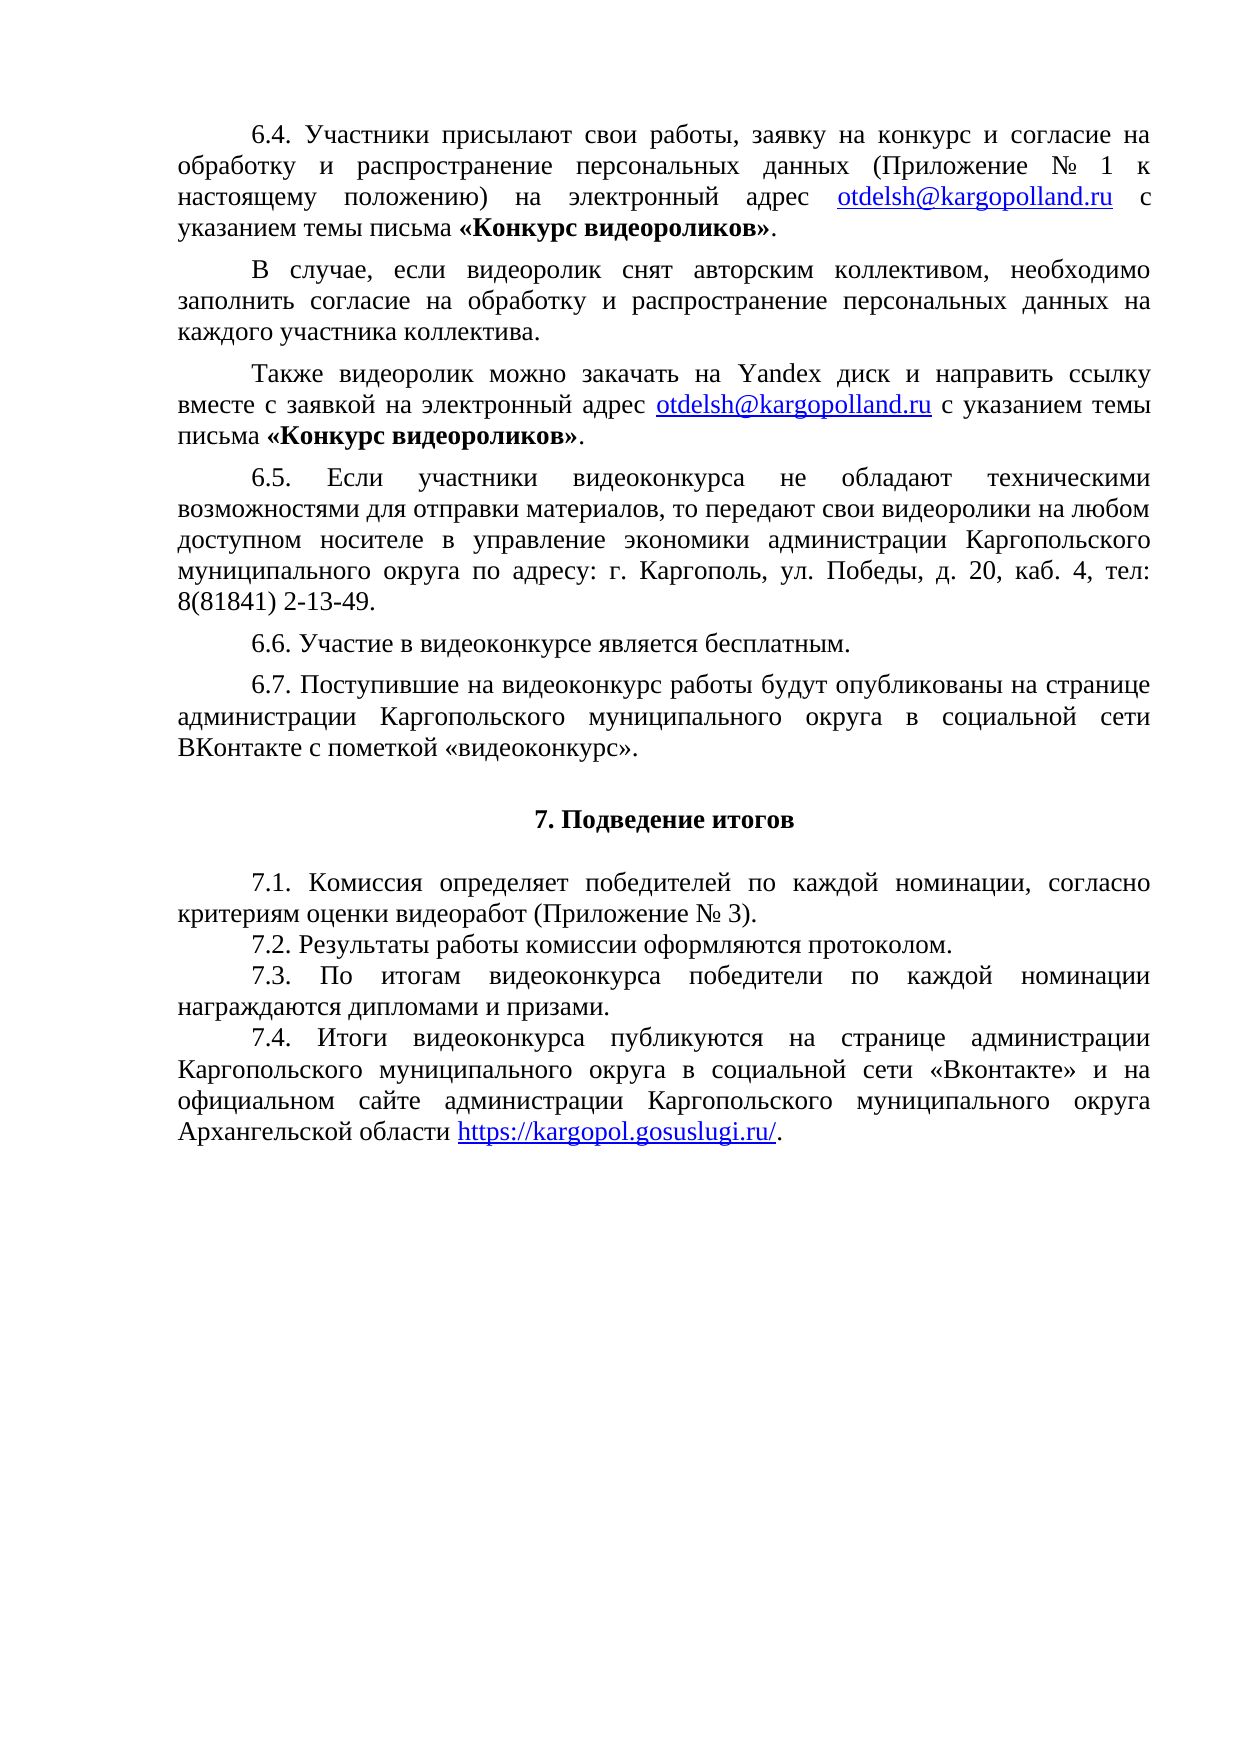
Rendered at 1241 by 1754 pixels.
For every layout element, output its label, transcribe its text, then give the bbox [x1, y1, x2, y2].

text В случае, если видеоролик снят авторским коллективом, необходимо заполнить согласие на обработку и распространение персональных данных на каждого участника коллектива. [177, 253, 1152, 347]
text 6.6. Участие в видеоконкурсе является бесплатным. [177, 627, 1152, 658]
text 6.4. Участники присылают свои работы, заявку на конкурс и согласие на обработку и распространение персональных данных (Приложение № 1 к настоящему положению) на электронный адрес otdelsh@kargopolland.ru с указанием темы письма «Конкурс видеороликов». [177, 118, 1152, 243]
text 7.2. Результаты работы комиссии оформляются протоколом. [177, 928, 1152, 959]
text Также видеоролик можно закачать на Yandex диск и направить ссылку вместе с заявкой на электронный адрес otdelsh@kargopolland.ru с указанием темы письма «Конкурс видеороликов». [177, 357, 1152, 450]
text 6.7. Поступившие на видеоконкурс работы будут опубликованы на странице администрации Каргопольского муниципального округа в социальной сети ВКонтакте с пометкой «видеоконкурс». [177, 668, 1152, 762]
text 7.3. По итогам видеоконкурса победители по каждой номинации награждаются дипломами и призами. [177, 959, 1152, 1022]
text 7.1. Комиссия определяет победителей по каждой номинации, согласно критериям оценки видеоработ (Приложение № 3). [177, 866, 1152, 928]
text 7. Подведение итогов [177, 803, 1152, 835]
text 7.4. Итоги видеоконкурса публикуются на странице администрации Каргопольского муниципального округа в социальной сети «Вконтакте» и на официальном сайте администрации Каргопольского муниципального округа Архангельской области https://kargopol.gosuslugi.ru/. [177, 1022, 1152, 1146]
text 6.5. Если участники видеоконкурса не обладают техническими возможностями для отправки материалов, то передают свои видеоролики на любом доступном носителе в управление экономики администрации Каргопольского муниципального округа по адресу: г. Каргополь, ул. Победы, д. 20, каб. 4, тел: 8(81841) 2-13-49. [177, 461, 1152, 617]
